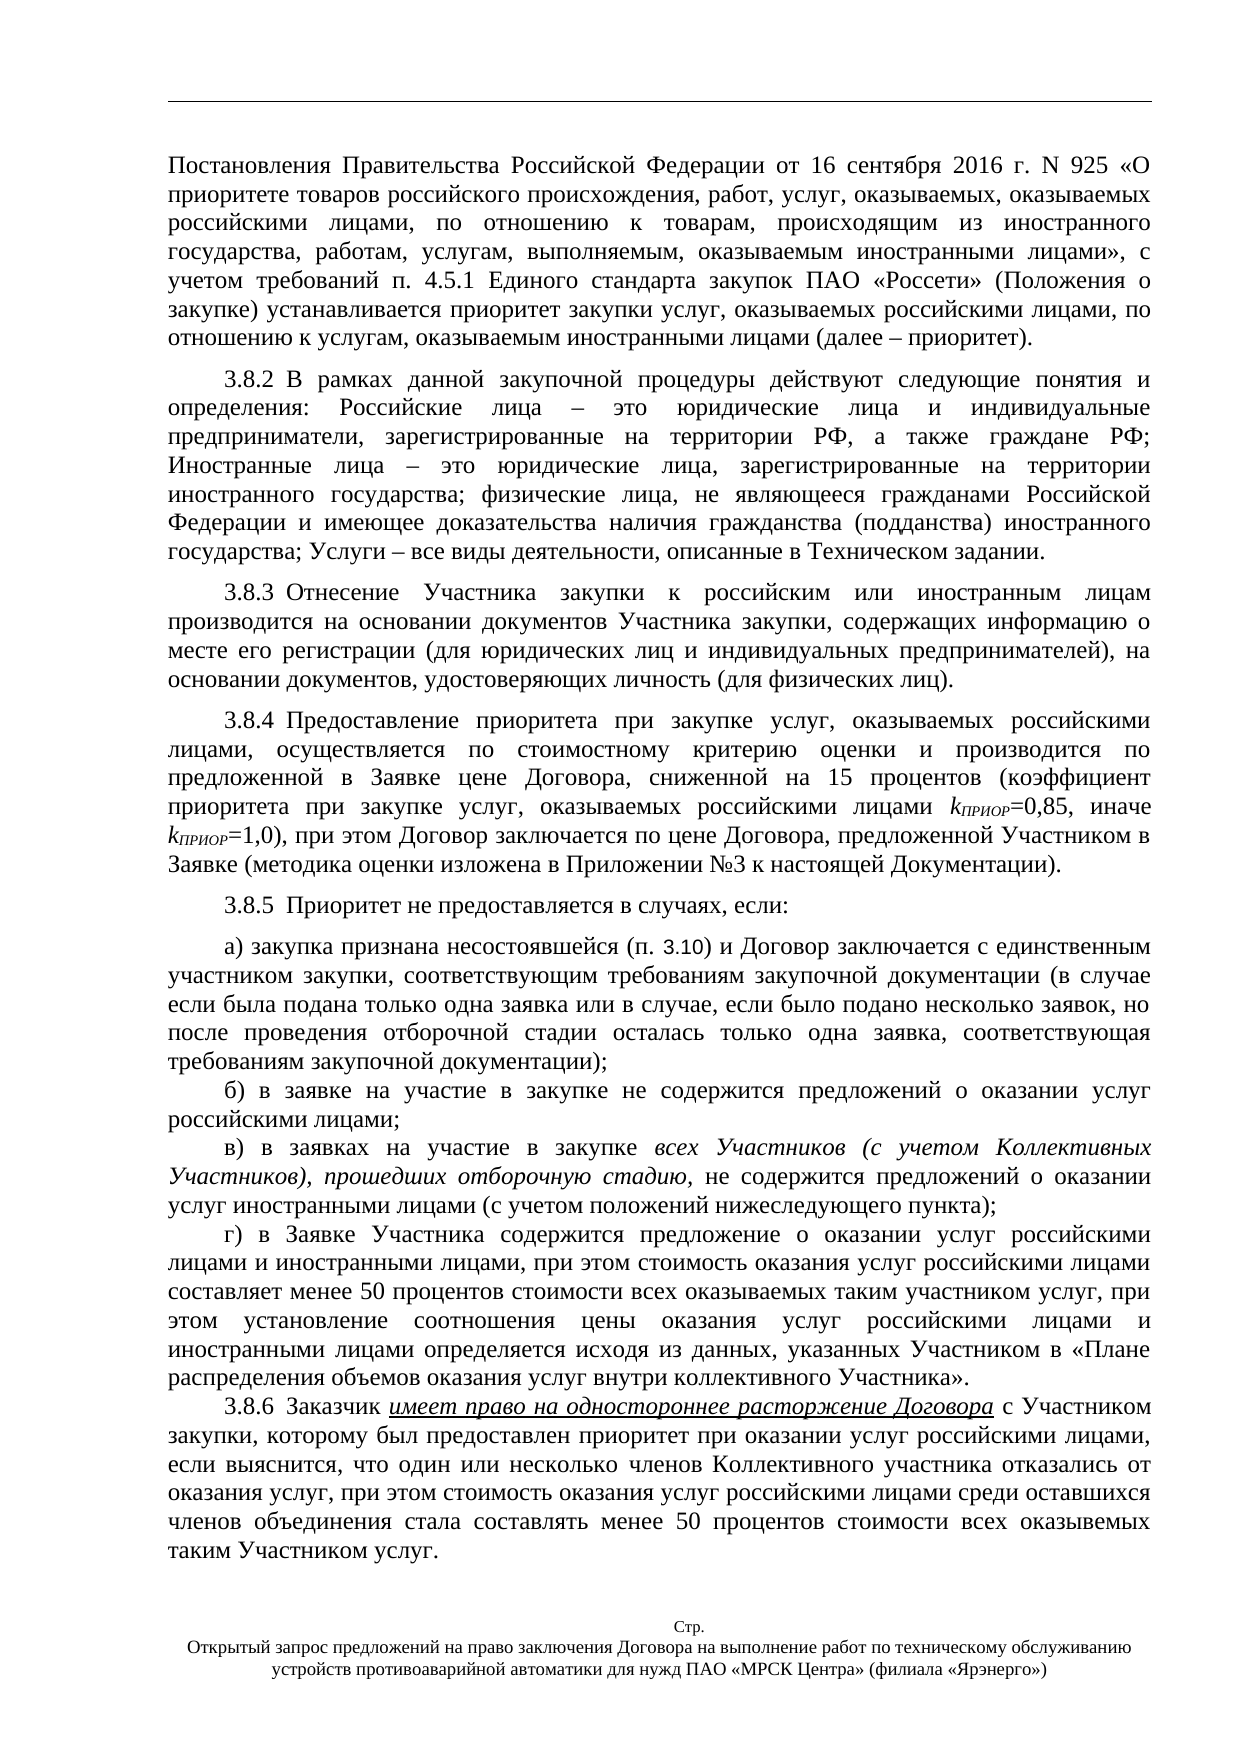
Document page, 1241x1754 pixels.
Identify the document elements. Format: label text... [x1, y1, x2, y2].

list Заказчик имеет право на одностороннее расторжение Договора с Участником закупки, которому был предоставлен приоритет при оказании услуг российскими лицами, если выяснится, что один или несколько членов Коллективного участника отказались от оказания услуг, при этом стоимость оказания услуг российскими лицами среди оставшихся членов объединения стала составлять менее 50 процентов стоимости всех оказывемых таким Участником услуг. [168, 1391, 1152, 1564]
list Приоритет не предоставляется в случаях, если: [168, 890, 1152, 919]
list Отнесение Участника закупки к российским или иностранным лицам производится на основании документов Участника закупки, содержащих информацию о месте его регистрации (для юридических лиц и индивидуальных предпринимателей), на основании документов, удостоверяющих личность (для физических лиц). [168, 577, 1152, 692]
list В рамках данной закупочной процедуры действуют следующие понятия и определения: Российские лица – это юридические лица и индивидуальные предприниматели, зарегистрированные на территории РФ, а также граждане РФ; Иностранные лица – это юридические лица, зарегистрированные на территории иностранного государства; физические лица, не являющееся гражданами Российской Федерации и имеющее доказательства наличия гражданства (подданства) иностранного государства; Услуги – все виды деятельности, описанные в Техническом задании. [168, 364, 1152, 565]
list Предоставление приоритета при закупке услуг, оказываемых российскими лицами, осуществляется по стоимостному критерию оценки и производится по предложенной в Заявке цене Договора, сниженной на 15 процентов (коэффициент приоритета при закупке услуг, оказываемых российскими лицами kПРИОР=0,85, иначе kПРИОР=1,0), при этом Договор заключается по цене Договора, предложенной Участником в Заявке (методика оценки изложена в Приложении №3 к настоящей Документации). [168, 705, 1152, 877]
text г) в Заявке Участника содержится предложение о оказании услуг российскими лицами и иностранными лицами, при этом стоимость оказания услуг российскими лицами составляет менее 50 процентов стоимости всех оказываемых таким участником услуг, при этом установление соотношения цены оказания услуг российскими лицами и иностранными лицами определяется исходя из данных, указанных Участником в «Плане распределения объемов оказания услуг внутри коллективного Участника». [168, 1219, 1152, 1391]
text в) в заявках на участие в закупке всех Участников (с учетом Коллективных Участников), прошедших отборочную стадию, не содержится предложений о оказании услуг иностранными лицами (с учетом положений нижеследующего пункта); [168, 1132, 1152, 1219]
text б) в заявке на участие в закупке не содержится предложений о оказании услуг российскими лицами; [168, 1075, 1152, 1132]
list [168, 150, 1152, 351]
text а) закупка признана несостоявшейся (п. 3.10) и Договор заключается с единственным участником закупки, соответствующим требованиям закупочной документации (в случае если была подана только одна заявка или в случае, если было подано несколько заявок, но после проведения отборочной стадии осталась только одна заявка, соответствующая требованиям закупочной документации); [168, 931, 1152, 1075]
